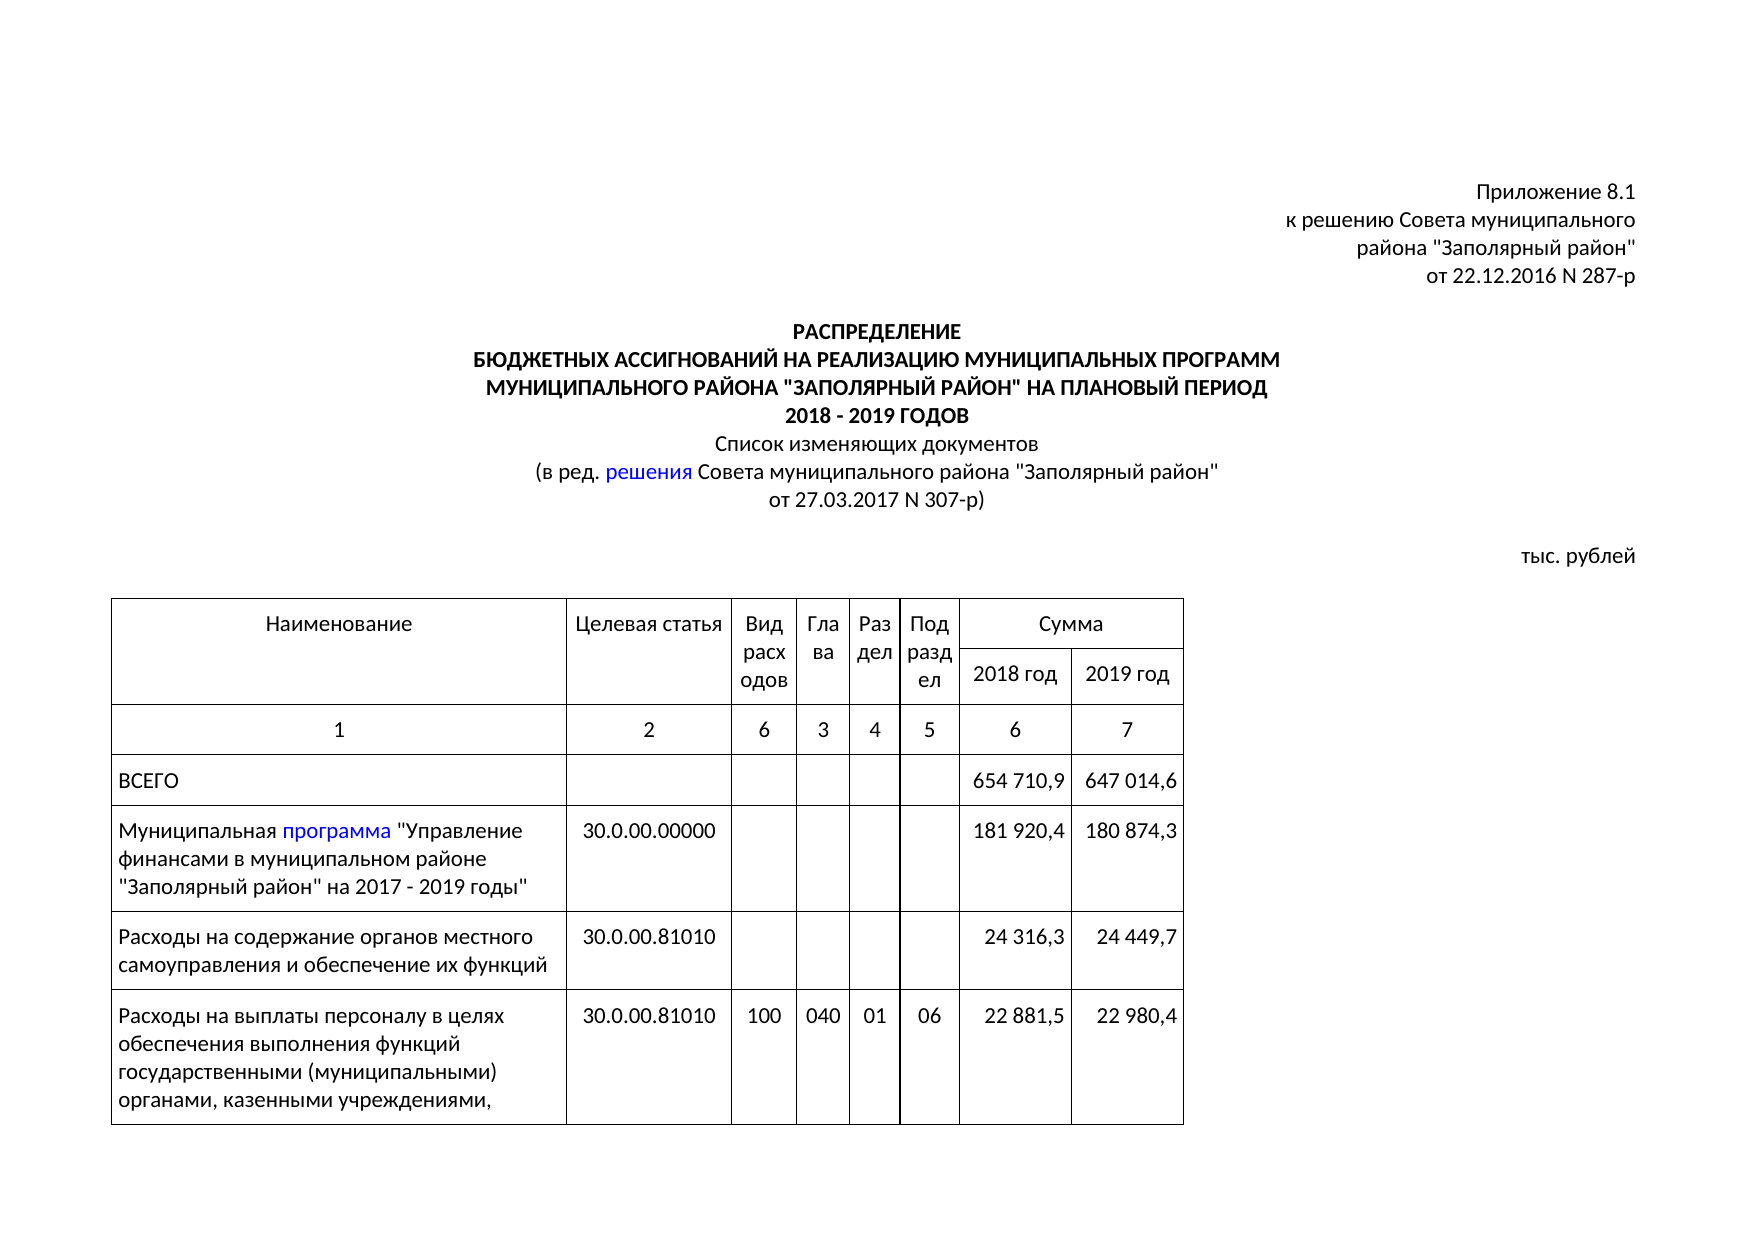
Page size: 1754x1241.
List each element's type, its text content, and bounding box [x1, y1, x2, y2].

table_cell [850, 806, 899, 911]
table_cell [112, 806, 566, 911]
text от 27.03.2017 N 307-р) [118, 485, 1636, 513]
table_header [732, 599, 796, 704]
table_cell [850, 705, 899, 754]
text от 22.12.2016 N 287-р [118, 261, 1636, 289]
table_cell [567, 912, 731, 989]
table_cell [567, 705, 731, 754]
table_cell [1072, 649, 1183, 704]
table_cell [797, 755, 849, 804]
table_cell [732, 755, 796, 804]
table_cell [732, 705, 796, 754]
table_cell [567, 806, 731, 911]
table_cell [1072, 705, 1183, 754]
text к решению Совета муниципального [118, 205, 1636, 233]
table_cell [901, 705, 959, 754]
title РАСПРЕДЕЛЕНИЕ [118, 317, 1636, 345]
text (в ред. решения Совета муниципального района "Заполярный район" [118, 457, 1636, 485]
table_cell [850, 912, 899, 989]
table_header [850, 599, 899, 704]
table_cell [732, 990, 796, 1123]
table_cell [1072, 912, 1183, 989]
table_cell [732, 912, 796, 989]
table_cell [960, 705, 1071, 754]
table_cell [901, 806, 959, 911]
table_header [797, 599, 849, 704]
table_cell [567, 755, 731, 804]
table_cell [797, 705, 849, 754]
text тыс. рублей [118, 541, 1636, 569]
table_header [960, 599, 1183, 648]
title МУНИЦИПАЛЬНОГО РАЙОНА "ЗАПОЛЯРНЫЙ РАЙОН" НА ПЛАНОВЫЙ ПЕРИОД [118, 373, 1636, 401]
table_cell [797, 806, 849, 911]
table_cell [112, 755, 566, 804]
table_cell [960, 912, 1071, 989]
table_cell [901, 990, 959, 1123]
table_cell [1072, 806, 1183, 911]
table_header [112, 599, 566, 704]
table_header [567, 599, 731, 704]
text района "Заполярный район" [118, 233, 1636, 261]
title БЮДЖЕТНЫХ АССИГНОВАНИЙ НА РЕАЛИЗАЦИЮ МУНИЦИПАЛЬНЫХ ПРОГРАММ [118, 345, 1636, 373]
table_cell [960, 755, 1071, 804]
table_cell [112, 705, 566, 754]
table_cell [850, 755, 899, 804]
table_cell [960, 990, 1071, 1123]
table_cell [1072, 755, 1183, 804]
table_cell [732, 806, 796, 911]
text Список изменяющих документов [118, 429, 1636, 457]
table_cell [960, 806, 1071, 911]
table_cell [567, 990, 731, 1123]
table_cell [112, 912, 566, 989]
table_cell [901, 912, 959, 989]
text Приложение 8.1 [118, 177, 1636, 205]
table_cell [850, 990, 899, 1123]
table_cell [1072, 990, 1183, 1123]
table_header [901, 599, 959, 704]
title 2018 - 2019 ГОДОВ [118, 401, 1636, 429]
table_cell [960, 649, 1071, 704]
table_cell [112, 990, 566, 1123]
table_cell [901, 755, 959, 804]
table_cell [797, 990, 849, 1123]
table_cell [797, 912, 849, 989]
